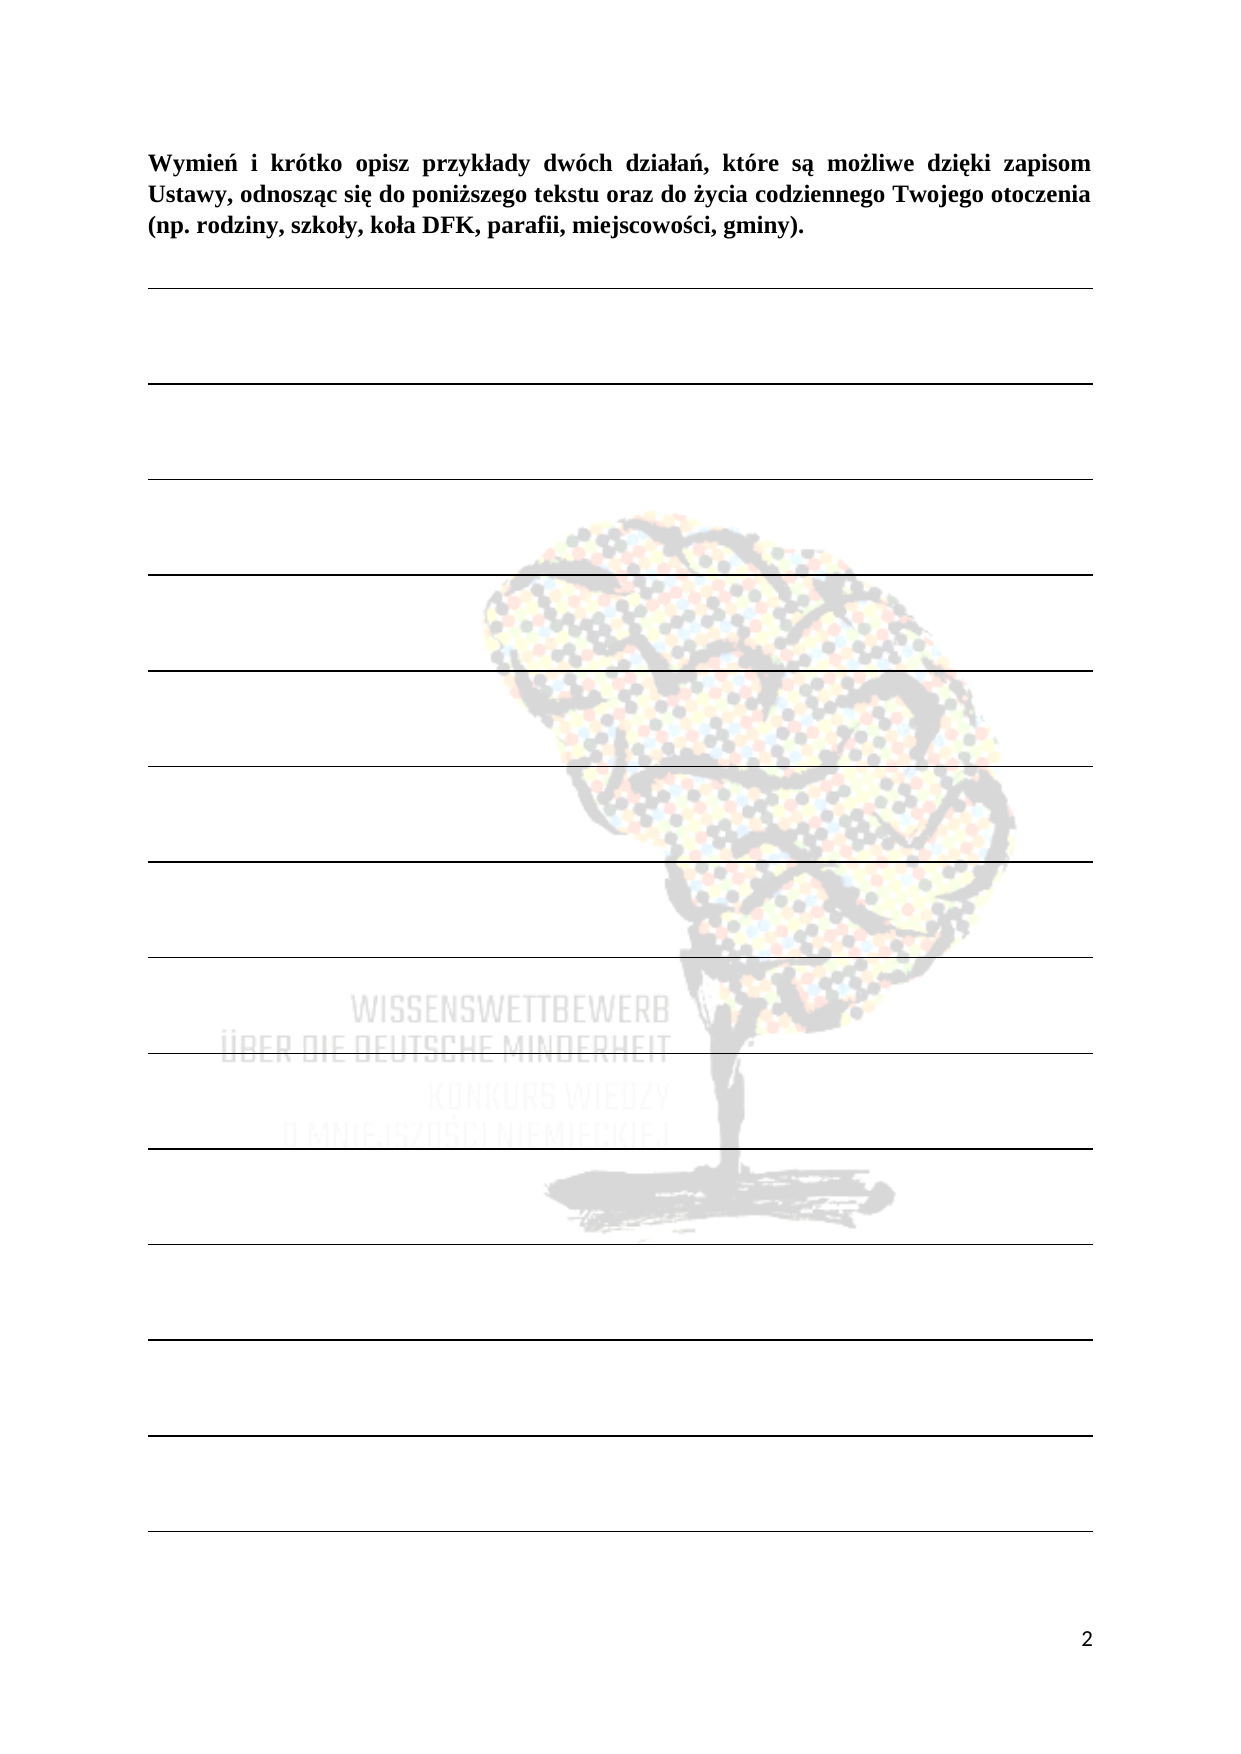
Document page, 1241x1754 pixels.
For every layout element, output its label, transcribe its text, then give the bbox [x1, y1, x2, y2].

text Wymień i krótko opisz przykłady dwóch działań, które są możliwe dzięki zapisom Ustawy, odnosząc się do poniższego tekstu oraz do życia codziennego Twojego otoczenia (np. rodziny, szkoły, koła DFK, parafii, miejscowości, gminy). [148, 148, 1093, 238]
